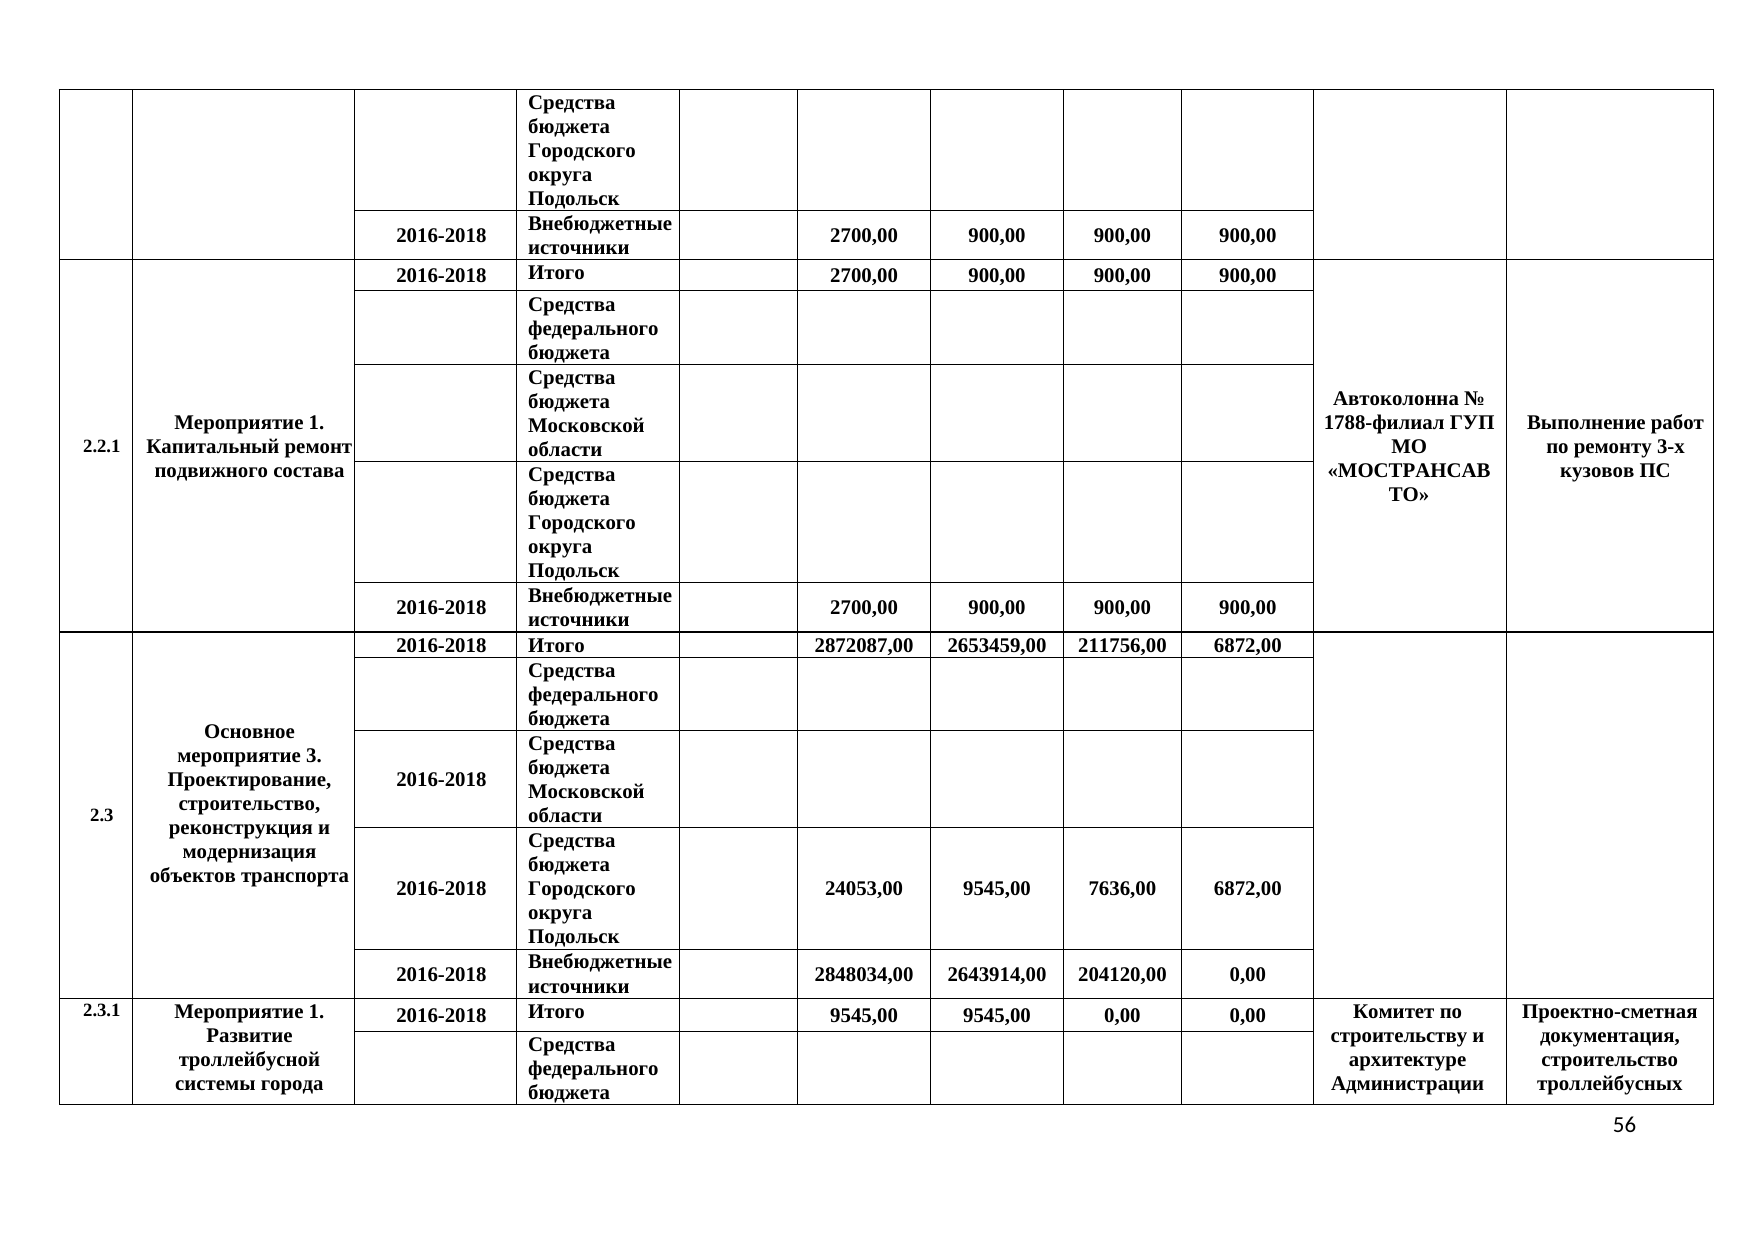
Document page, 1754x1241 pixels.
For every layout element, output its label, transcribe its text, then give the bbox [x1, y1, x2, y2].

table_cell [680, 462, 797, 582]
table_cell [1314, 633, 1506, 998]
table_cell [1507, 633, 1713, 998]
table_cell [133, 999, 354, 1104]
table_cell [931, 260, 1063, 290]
table_cell 900,00 [931, 211, 1063, 259]
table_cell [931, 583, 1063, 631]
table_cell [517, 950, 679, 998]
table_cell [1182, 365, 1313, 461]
table_cell 2700,00 [798, 211, 930, 259]
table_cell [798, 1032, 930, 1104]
table_cell 900,00 [1064, 211, 1181, 259]
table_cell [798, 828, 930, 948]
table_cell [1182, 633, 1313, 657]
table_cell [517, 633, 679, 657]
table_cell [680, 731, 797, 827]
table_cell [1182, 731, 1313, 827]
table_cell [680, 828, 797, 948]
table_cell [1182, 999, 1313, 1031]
table_cell [680, 211, 797, 259]
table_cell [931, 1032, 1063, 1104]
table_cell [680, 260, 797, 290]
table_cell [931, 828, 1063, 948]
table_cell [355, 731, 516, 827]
table_cell Средства бюджета Городского округа Подольск [517, 90, 679, 210]
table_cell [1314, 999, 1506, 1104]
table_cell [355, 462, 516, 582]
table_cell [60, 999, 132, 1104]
table_cell [355, 90, 516, 210]
table_cell [798, 90, 930, 210]
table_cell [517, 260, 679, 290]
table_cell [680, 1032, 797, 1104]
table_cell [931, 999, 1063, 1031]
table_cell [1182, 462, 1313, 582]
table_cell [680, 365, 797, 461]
table_cell 900,00 [1182, 211, 1313, 259]
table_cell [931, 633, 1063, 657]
table_cell [931, 90, 1063, 210]
table_cell 2016-2018 [355, 211, 516, 259]
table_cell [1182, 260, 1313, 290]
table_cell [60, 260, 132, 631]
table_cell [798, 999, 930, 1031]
table_cell Внебюджетные источники [517, 211, 679, 259]
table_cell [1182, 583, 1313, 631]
table_cell [680, 90, 797, 210]
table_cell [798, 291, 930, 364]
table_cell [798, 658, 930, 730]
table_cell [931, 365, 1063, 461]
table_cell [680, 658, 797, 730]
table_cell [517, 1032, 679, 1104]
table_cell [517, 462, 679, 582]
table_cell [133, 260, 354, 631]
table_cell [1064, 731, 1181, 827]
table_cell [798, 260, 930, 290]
table_cell [1182, 90, 1313, 210]
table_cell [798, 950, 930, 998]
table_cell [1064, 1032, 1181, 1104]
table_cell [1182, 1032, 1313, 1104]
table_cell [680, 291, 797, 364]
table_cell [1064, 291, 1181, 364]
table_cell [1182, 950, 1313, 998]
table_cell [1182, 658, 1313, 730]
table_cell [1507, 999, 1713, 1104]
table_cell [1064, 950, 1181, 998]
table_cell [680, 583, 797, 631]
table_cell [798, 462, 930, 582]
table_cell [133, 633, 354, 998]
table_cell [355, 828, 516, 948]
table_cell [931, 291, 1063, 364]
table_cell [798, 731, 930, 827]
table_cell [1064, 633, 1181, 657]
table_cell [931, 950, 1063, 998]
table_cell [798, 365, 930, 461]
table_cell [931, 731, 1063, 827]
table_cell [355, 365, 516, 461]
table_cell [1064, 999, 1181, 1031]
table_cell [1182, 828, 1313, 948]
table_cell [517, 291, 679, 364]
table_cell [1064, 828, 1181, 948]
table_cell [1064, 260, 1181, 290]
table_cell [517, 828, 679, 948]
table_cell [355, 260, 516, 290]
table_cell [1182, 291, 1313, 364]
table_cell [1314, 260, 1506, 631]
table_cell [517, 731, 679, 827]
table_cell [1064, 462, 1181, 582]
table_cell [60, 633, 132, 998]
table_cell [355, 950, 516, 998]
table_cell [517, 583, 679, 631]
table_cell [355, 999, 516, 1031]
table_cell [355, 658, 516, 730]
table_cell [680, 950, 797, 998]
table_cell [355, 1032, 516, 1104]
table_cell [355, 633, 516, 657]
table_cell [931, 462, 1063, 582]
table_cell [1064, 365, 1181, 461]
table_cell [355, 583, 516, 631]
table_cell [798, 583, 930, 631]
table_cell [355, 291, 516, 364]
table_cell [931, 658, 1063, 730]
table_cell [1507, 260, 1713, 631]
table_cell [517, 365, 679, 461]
table_cell [1064, 90, 1181, 210]
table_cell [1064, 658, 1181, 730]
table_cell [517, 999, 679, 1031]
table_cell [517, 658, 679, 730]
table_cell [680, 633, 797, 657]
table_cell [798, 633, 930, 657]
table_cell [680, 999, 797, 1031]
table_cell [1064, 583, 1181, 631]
